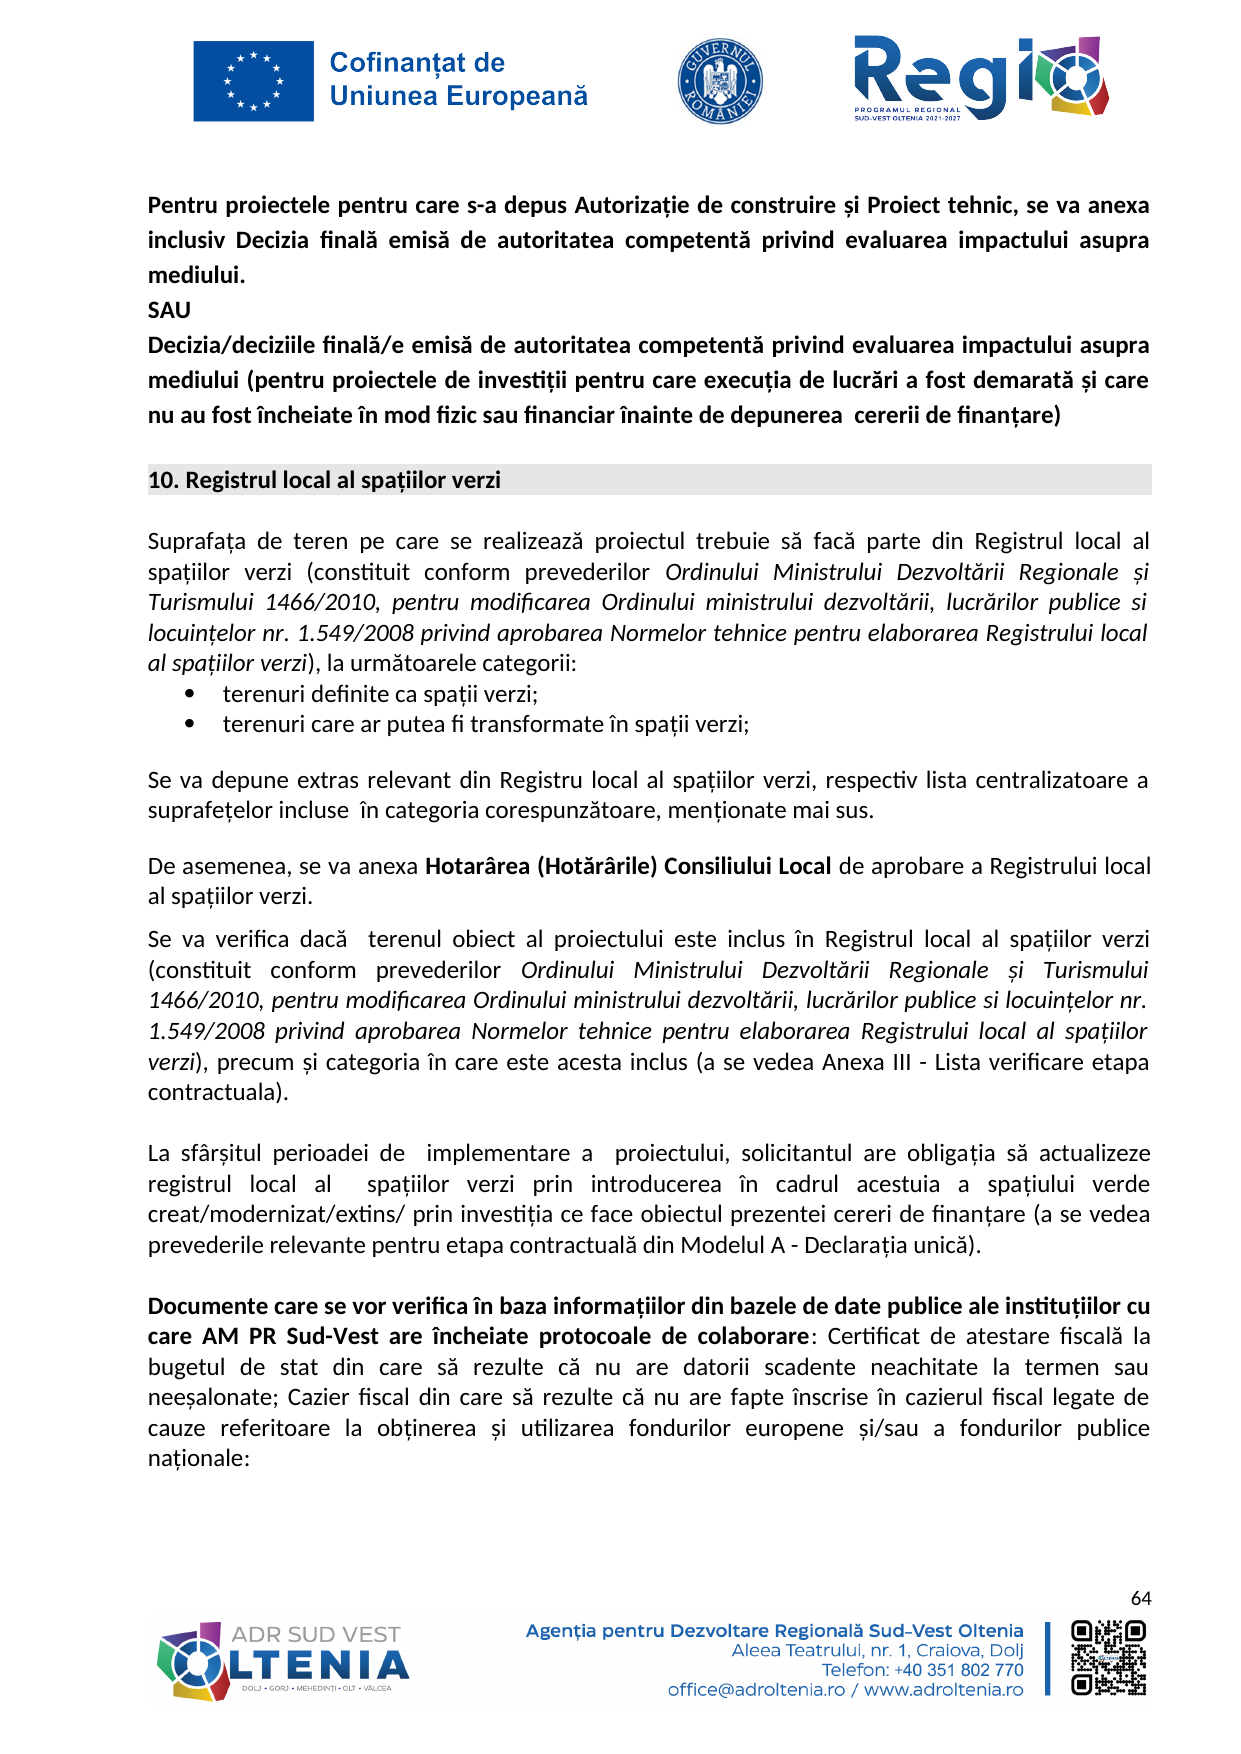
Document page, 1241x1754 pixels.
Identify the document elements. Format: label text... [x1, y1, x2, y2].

picture [188, 36, 590, 125]
list Pentru proiectele pentru care s-a depus Autorizaţie de construire și Proiect tehnic, se va anexa inclusiv Decizia finală emisă de autoritatea competentă privind evaluarea impactului asupra mediului. [148, 189, 1152, 289]
list terenuri care ar putea fi transformate în spaţii verzi; [185, 708, 1152, 739]
list SAU [148, 294, 1152, 324]
picture [674, 36, 768, 126]
text De asemenea, se va anexa Hotarârea (Hotărârile) Consiliului Local de aprobare a Registrului local al spaţiilor verzi. [148, 850, 1152, 911]
text 10. Registrul local al spațiilor verzi [148, 464, 1152, 495]
text Documente care se vor verifica în baza informațiilor din bazele de date publice ale instituțiilor cu care AM PR Sud-Vest are încheiate protocoale de colaborare: Certificat de atestare fiscală la bugetul de stat din care să rezulte că nu are datorii scadente neachitate la termen sau neeșalonate; Cazier fiscal din care să rezulte că nu are fapte înscrise în cazierul fiscal legate de cauze referitoare la obţinerea şi utilizarea fondurilor europene şi/sau a fondurilor publice naționale: [148, 1290, 1152, 1473]
text La sfârşitul perioadei de implementare a proiectului, solicitantul are obligaţia să actualizeze registrul local al spaţiilor verzi prin introducerea în cadrul acestuia a spaţiului verde creat/modernizat/extins/ prin investiţia ce face obiectul prezentei cereri de finanţare (a se vedea prevederile relevante pentru etapa contractuală din Modelul A - Declaraţia unică). [148, 1137, 1152, 1259]
picture [852, 34, 1111, 124]
list Decizia/deciziile finală/e emisă de autoritatea competentă privind evaluarea impactului asupra mediului (pentru proiectele de investiţii pentru care execuţia de lucrări a fost demarată și care nu au fost încheiate în mod fizic sau financiar înainte de depunerea cererii de finanțare) [148, 329, 1152, 429]
text Se va verifica dacă terenul obiect al proiectului este inclus în Registrul local al spațiilor verzi (constituit conform prevederilor Ordinului Ministrului Dezvoltării Regionale şi Turismului 1466/2010, pentru modificarea Ordinului ministrului dezvoltării, lucrărilor publice si locuinţelor nr. 1.549/2008 privind aprobarea Normelor tehnice pentru elaborarea Registrului local al spaţiilor verzi), precum și categoria în care este acesta inclus (a se vedea Anexa III - Lista verificare etapa contractuala). [148, 923, 1152, 1107]
picture [147, 1611, 1151, 1708]
list terenuri definite ca spaţii verzi; [185, 678, 1152, 708]
text Suprafaţa de teren pe care se realizează proiectul trebuie să facă parte din Registrul local al spaţiilor verzi (constituit conform prevederilor Ordinului Ministrului Dezvoltării Regionale şi Turismului 1466/2010, pentru modificarea Ordinului ministrului dezvoltării, lucrărilor publice si locuinţelor nr. 1.549/2008 privind aprobarea Normelor tehnice pentru elaborarea Registrului local al spaţiilor verzi), la următoarele categorii: [148, 525, 1152, 678]
text Se va depune extras relevant din Registru local al spațiilor verzi, respectiv lista centralizatoare a suprafeţelor incluse în categoria corespunzătoare, menţionate mai sus. [148, 764, 1152, 825]
